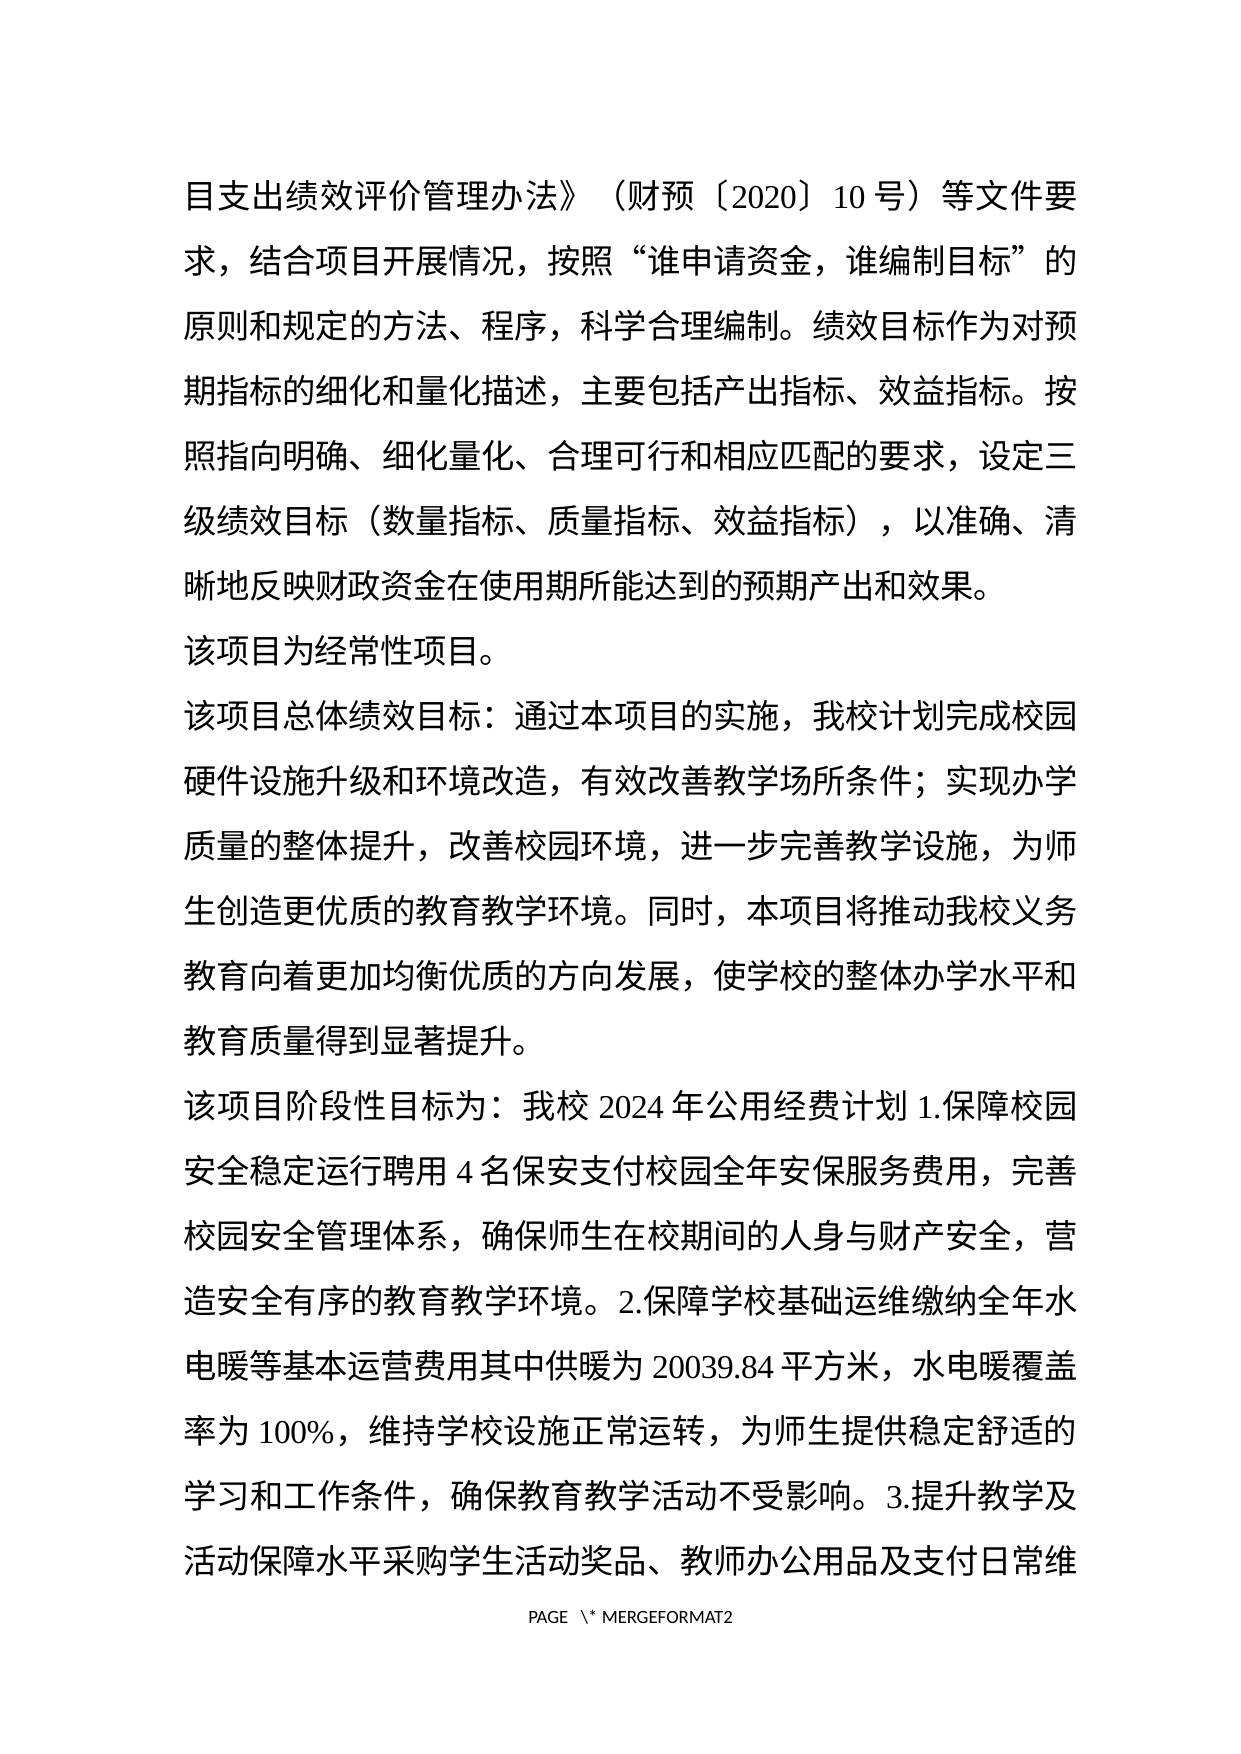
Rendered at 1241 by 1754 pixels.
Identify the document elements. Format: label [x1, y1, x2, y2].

text [183, 162, 1078, 1592]
